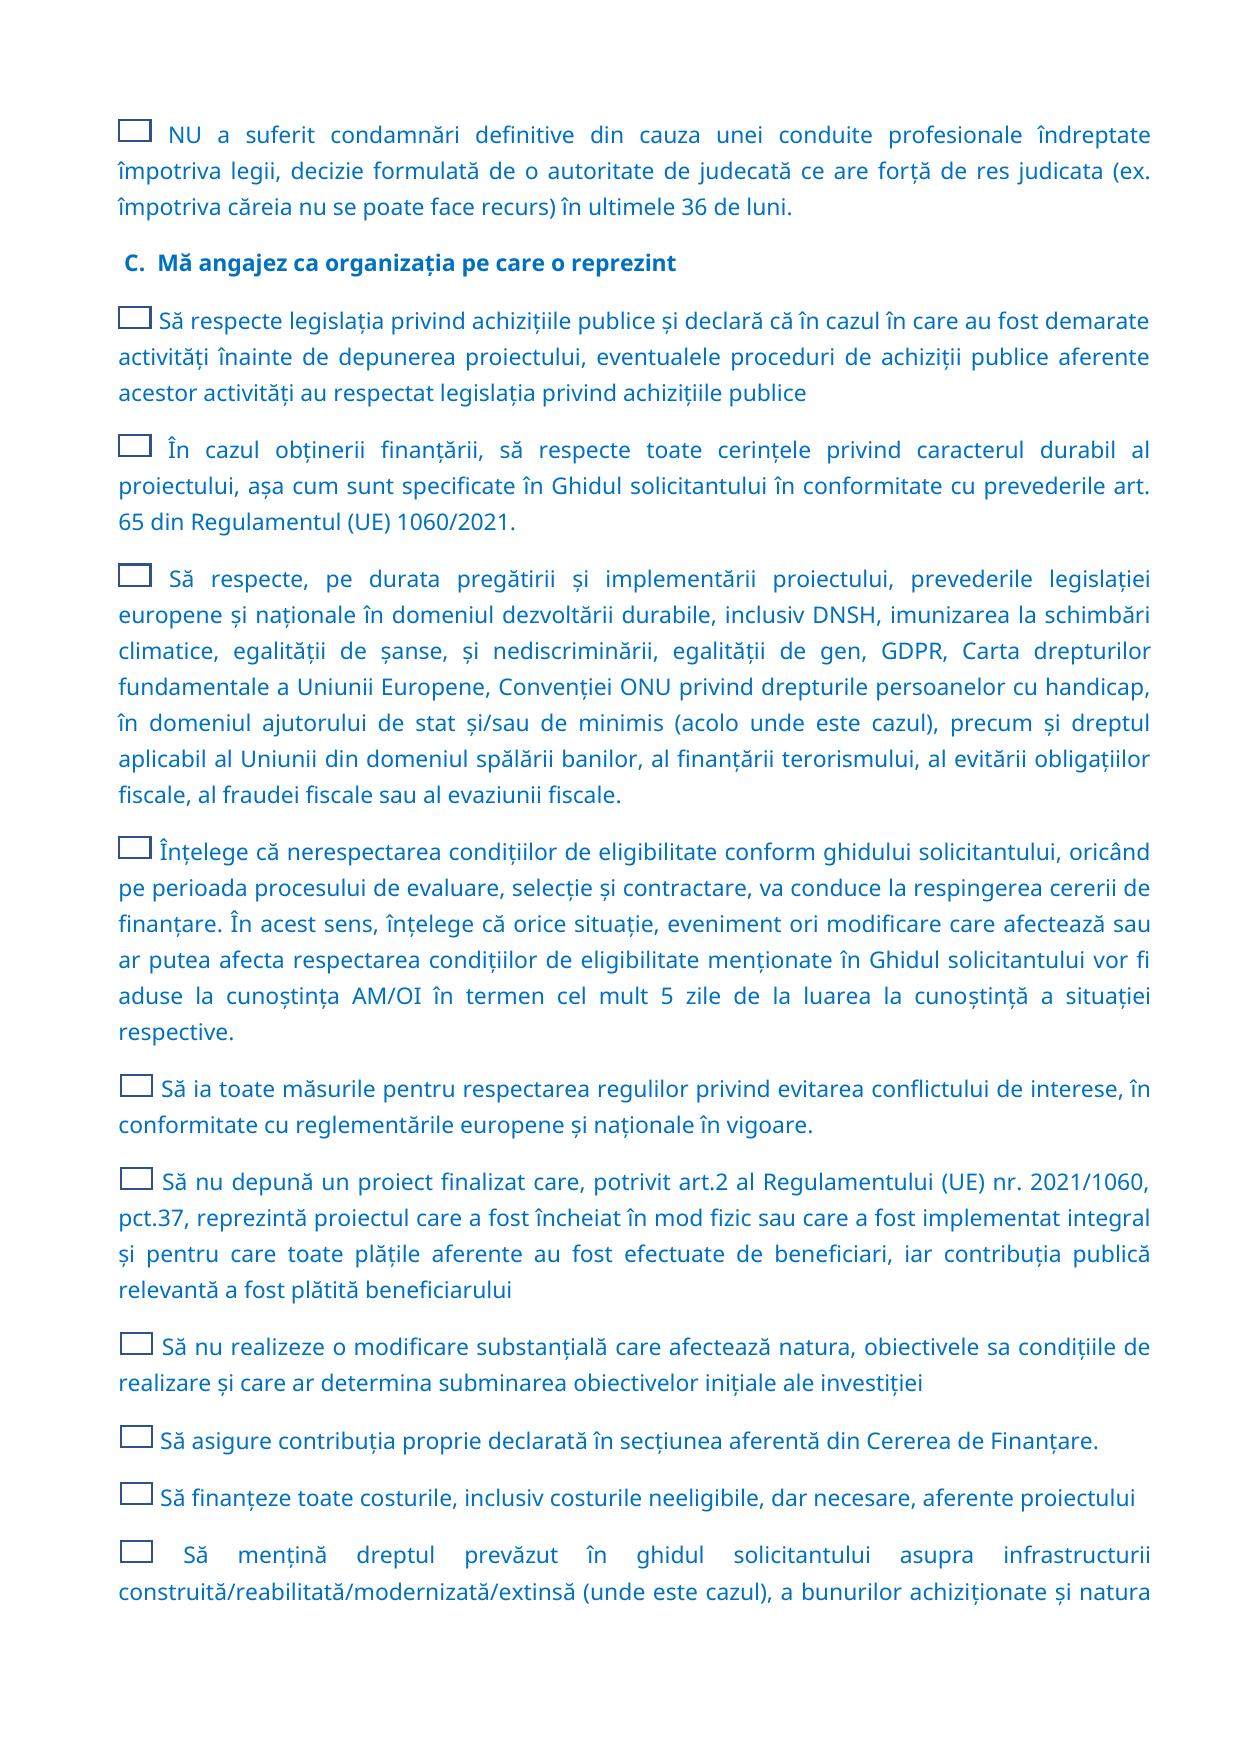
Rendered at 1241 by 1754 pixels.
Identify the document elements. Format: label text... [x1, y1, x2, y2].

text Să nu realizeze o modificare substanțială care afectează natura, obiectivele sa condițiile de realizare și care ar determina subminarea obiectivelor inițiale ale investiției [118, 1331, 1152, 1398]
text Să respecte legislația privind achizițiile publice și declară că în cazul în care au fost demarate activități înainte de depunerea proiectului, eventualele proceduri de achiziții publice aferente acestor activități au respectat legislaţia privind achizițiile publice [118, 304, 1152, 408]
text Să ia toate măsurile pentru respectarea regulilor privind evitarea conflictului de interese, în conformitate cu reglementările europene şi naţionale în vigoare. [118, 1073, 1152, 1140]
text În cazul obținerii finanțării, să respecte toate cerințele privind caracterul durabil al proiectului, așa cum sunt specificate în Ghidul solicitantului în conformitate cu prevederile art. 65 din Regulamentul (UE) 1060/2021. [118, 433, 1152, 537]
text Înțelege că nerespectarea condiţiilor de eligibilitate conform ghidului solicitantului, oricând pe perioada procesului de evaluare, selecţie şi contractare, va conduce la respingerea cererii de finanţare. În acest sens, înţelege că orice situaţie, eveniment ori modificare care afectează sau ar putea afecta respectarea condiţiilor de eligibilitate menţionate în Ghidul solicitantului vor fi aduse la cunoştinţa AM/OI în termen cel mult 5 zile de la luarea la cunoştinţă a situaţiei respective. [118, 836, 1152, 1047]
text Să nu depună un proiect finalizat care, potrivit art.2 al Regulamentului (UE) nr. 2021/1060, pct.37, reprezintă proiectul care a fost încheiat în mod fizic sau care a fost implementat integral și pentru care toate plățile aferente au fost efectuate de beneficiari, iar contribuția publică relevantă a fost plătită beneficiarului [118, 1166, 1152, 1305]
text Să respecte, pe durata pregătirii şi implementării proiectului, prevederile legislației europene şi naţionale în domeniul dezvoltării durabile, inclusiv DNSH, imunizarea la schimbări climatice, egalităţii de şanse, şi nediscriminării, egalităţii de gen, GDPR, Carta drepturilor fundamentale a Uniunii Europene, Convenției ONU privind drepturile persoanelor cu handicap, în domeniul ajutorului de stat și/sau de minimis (acolo unde este cazul), precum și dreptul aplicabil al Uniunii din domeniul spălării banilor, al finanțării terorismului, al evitării obligațiilor fiscale, al fraudei fiscale sau al evaziunii fiscale. [118, 563, 1152, 810]
text NU a suferit condamnări definitive din cauza unei conduite profesionale îndreptate împotriva legii, decizie formulată de o autoritate de judecată ce are forţă de res judicata (ex. împotriva căreia nu se poate face recurs) în ultimele 36 de luni. [118, 118, 1152, 222]
text C. Mă angajez ca organizația pe care o reprezint [118, 247, 1152, 279]
text Să finanţeze toate costurile, inclusiv costurile neeligibile, dar necesare, aferente proiectului [118, 1481, 1152, 1513]
text Să asigure contribuţia proprie declarată în secțiunea aferentă din Cererea de Finanțare. [118, 1424, 1152, 1456]
